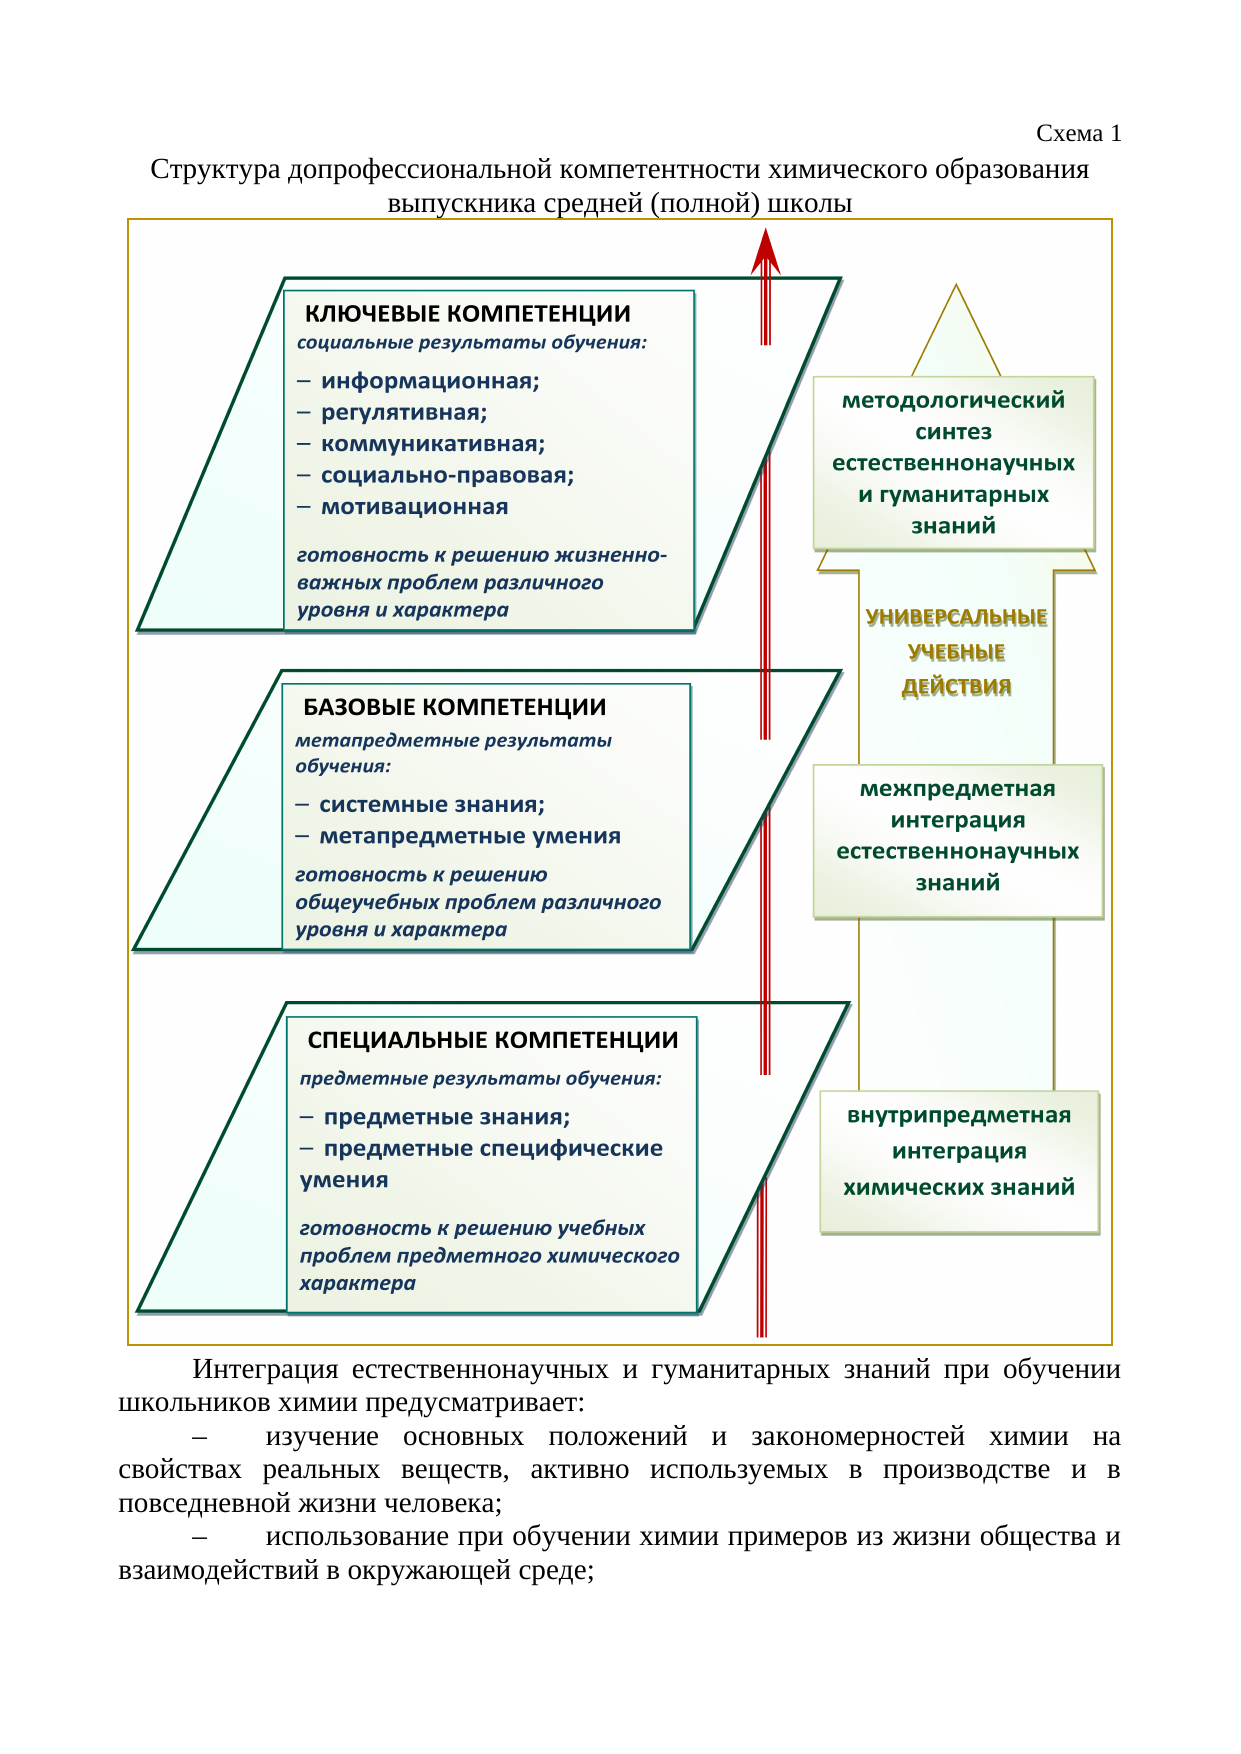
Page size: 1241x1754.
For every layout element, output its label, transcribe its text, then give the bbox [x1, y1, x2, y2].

list изучение основных положений и закономерностей химии на свойствах реальных веществ, активно используемых в производстве и в повседневной жизни человека; [118, 1418, 1122, 1518]
list использование при обучении химии примеров из жизни общества и взаимодействий в окружающей среде; [118, 1518, 1122, 1586]
picture [129, 220, 1111, 1344]
text Схема 1 [118, 118, 1122, 147]
text Интеграция естественнонаучных и гуманитарных знаний при обучении школьников химии предусматривает: [118, 1351, 1122, 1418]
text Структура допрофессиональной компетентности химического образования выпускника средней (полной) школы [118, 151, 1122, 218]
